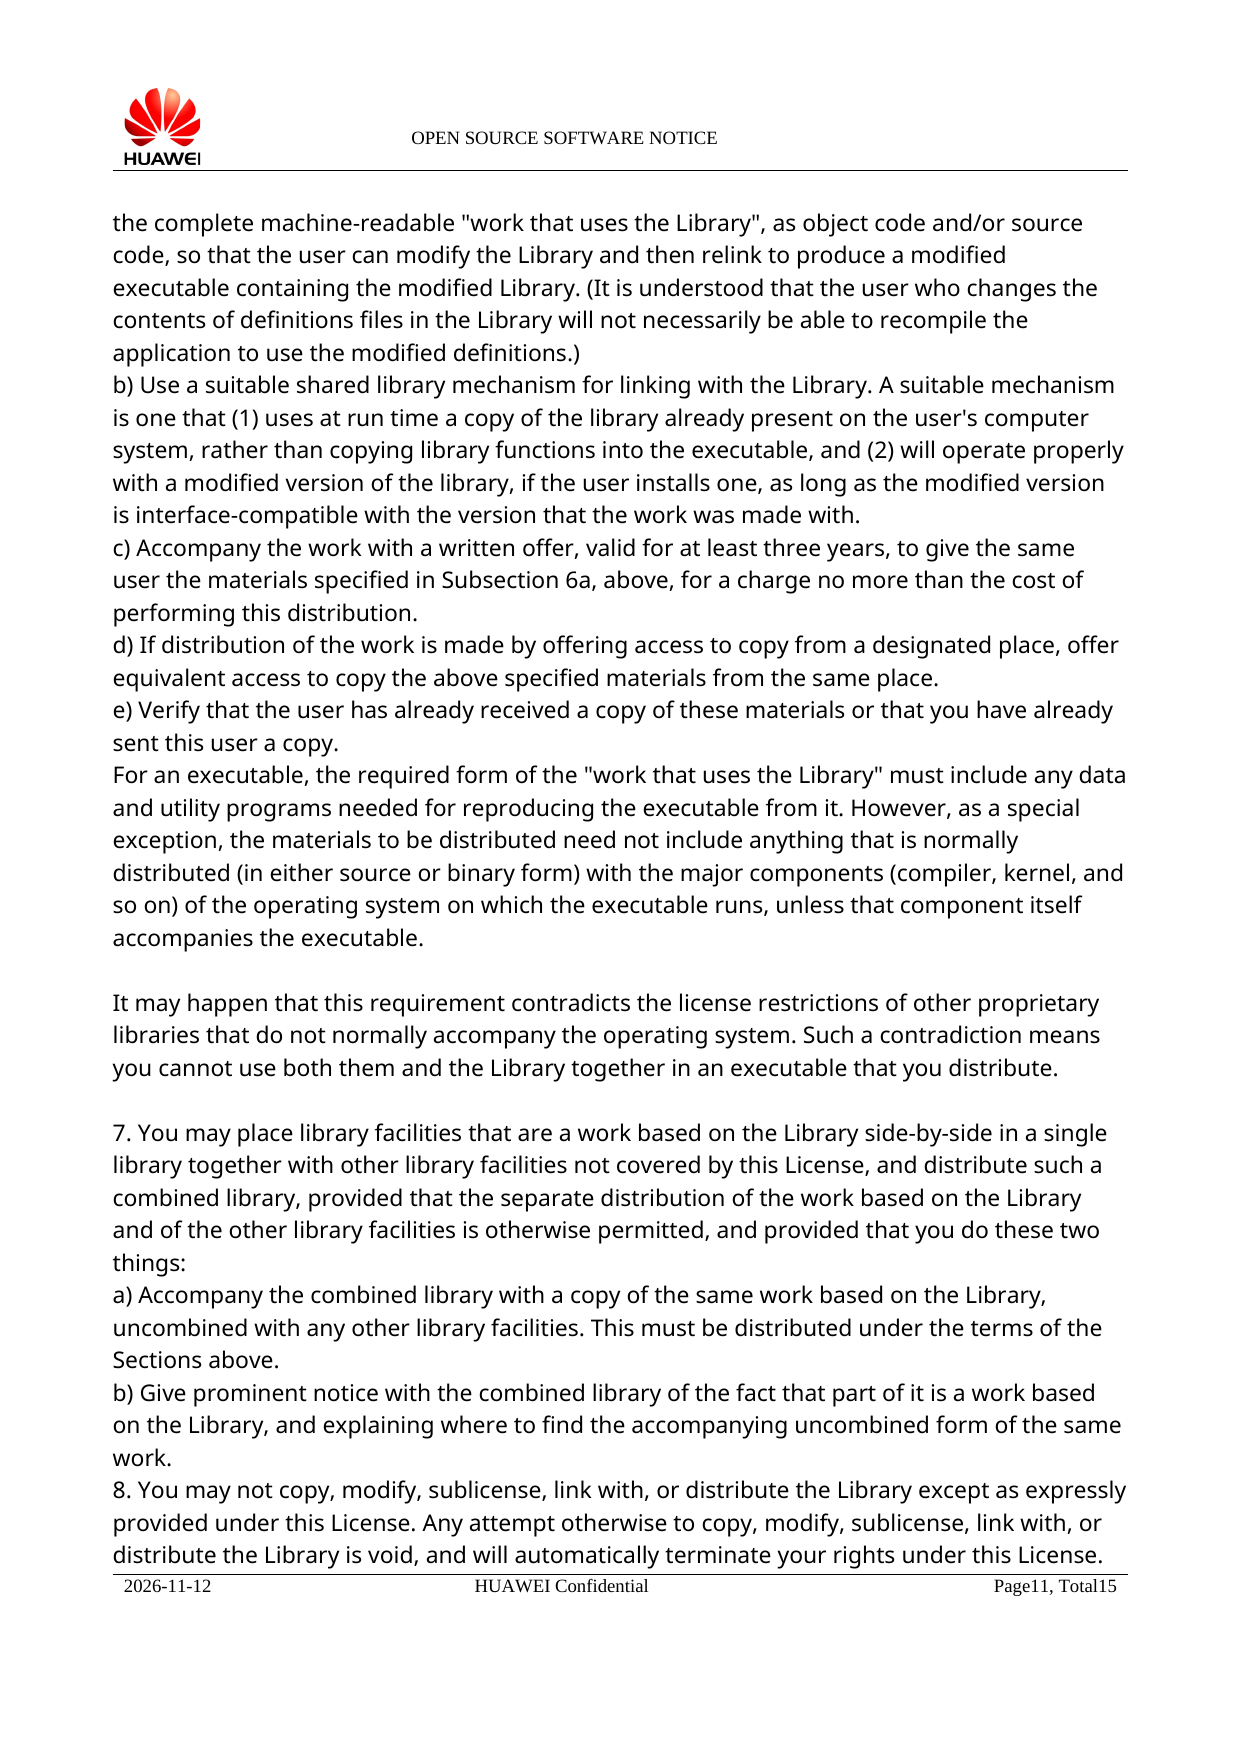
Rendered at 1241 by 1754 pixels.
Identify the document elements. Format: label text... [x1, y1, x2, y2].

text c) Accompany the work with a written offer, valid for at least three years, to give the same user the materials specified in Subsection 6a, above, for a charge no more than the cost of performing this distribution. [112, 531, 1128, 629]
text For an executable, the required form of the "work that uses the Library" must include any data and utility programs needed for reproducing the executable from it. However, as a special exception, the materials to be distributed need not include anything that is normally distributed (in either source or binary form) with the major components (compiler, kernel, and so on) of the operating system on which the executable runs, unless that component itself accompanies the executable. [112, 759, 1128, 954]
text It may happen that this requirement contradicts the license restrictions of other proprietary libraries that do not normally accompany the operating system. Such a contradiction means you cannot use both them and the Library together in an executable that you distribute. [112, 986, 1128, 1084]
text e) Verify that the user has already received a copy of these materials or that you have already sent this user a copy. [112, 694, 1128, 759]
text 7. You may place library facilities that are a work based on the Library side-by-side in a single library together with other library facilities not covered by this License, and distribute such a combined library, provided that the separate distribution of the work based on the Library and of the other library facilities is otherwise permitted, and provided that you do these two things: [112, 1116, 1128, 1279]
picture [124, 88, 201, 165]
text a) Accompany the combined library with a copy of the same work based on the Library, uncombined with any other library facilities. This must be distributed under the terms of the Sections above. [112, 1279, 1128, 1376]
text b) Give prominent notice with the combined library of the fact that part of it is a work based on the Library, and explaining where to find the accompanying uncombined form of the same work. [112, 1376, 1128, 1474]
text b) Use a suitable shared library mechanism for linking with the Library. A suitable mechanism is one that (1) uses at run time a copy of the library already present on the user's computer system, rather than copying library functions into the executable, and (2) will operate properly with a modified version of the library, if the user installs one, as long as the modified version is interface-compatible with the version that the work was made with. [112, 369, 1128, 531]
text d) If distribution of the work is made by offering access to copy from a designated place, offer equivalent access to copy the above specified materials from the same place. [112, 629, 1128, 694]
